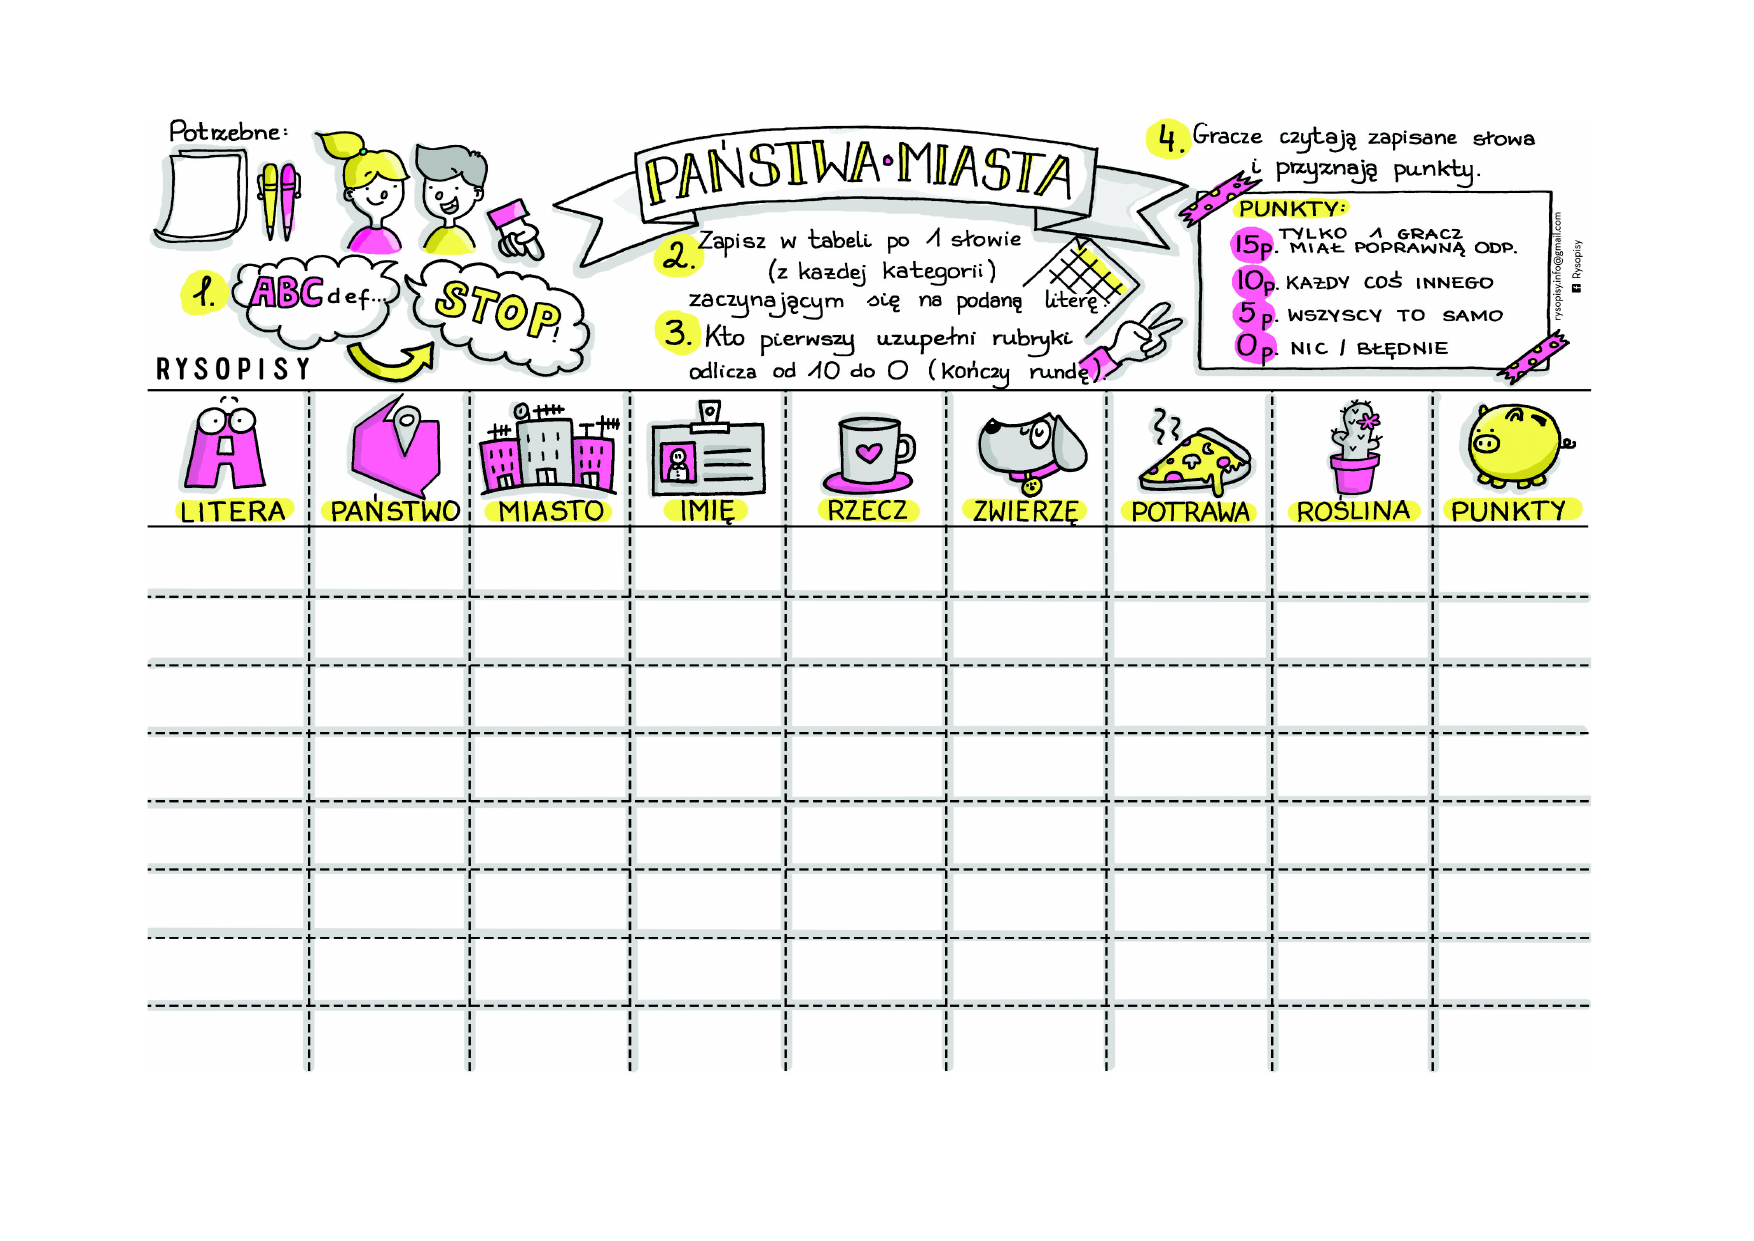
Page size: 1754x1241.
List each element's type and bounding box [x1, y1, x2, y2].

picture [147, 118, 1592, 1073]
